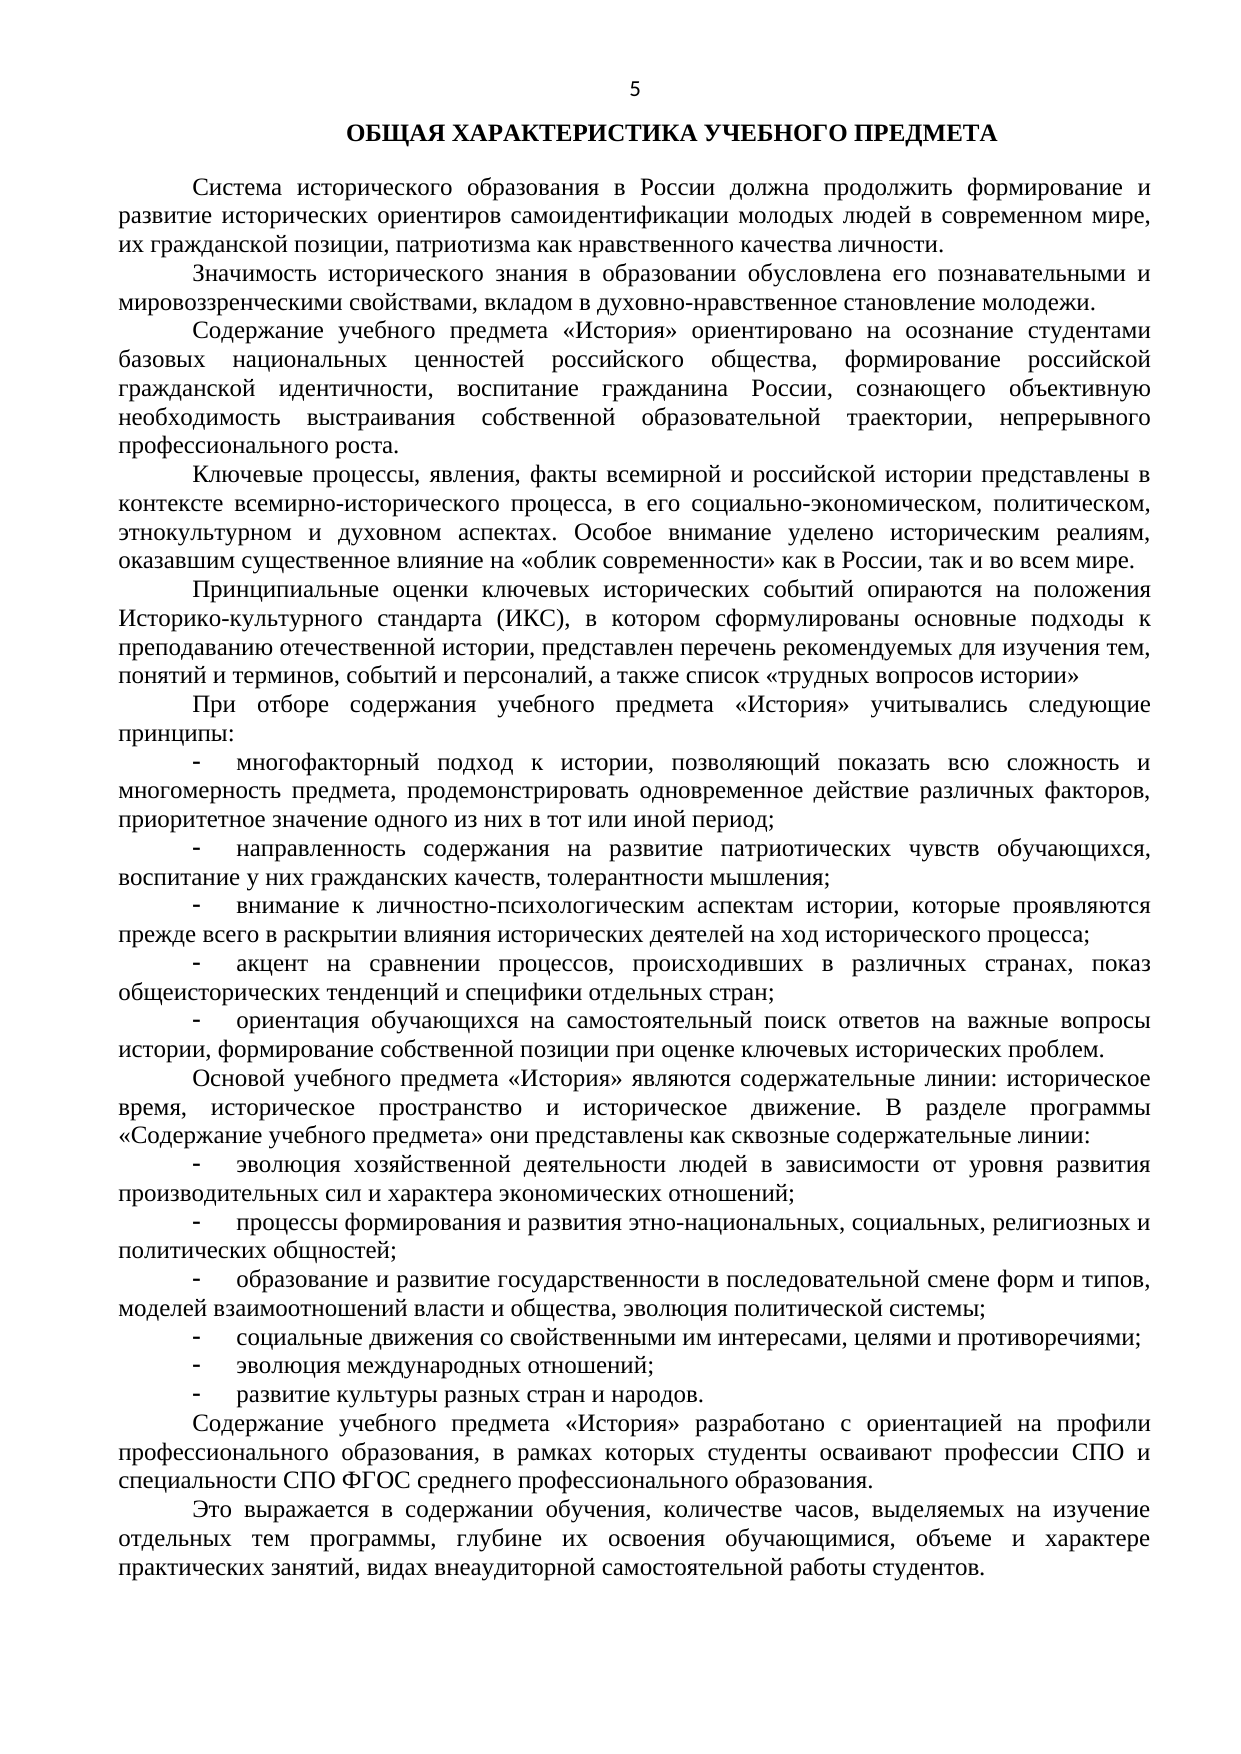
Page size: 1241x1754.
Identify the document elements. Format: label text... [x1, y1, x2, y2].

subtitle ОБЩАЯ ХАРАКТЕРИСТИКА УЧЕБНОГО ПРЕДМЕТА [118, 118, 1152, 147]
text Содержание учебного предмета «История» разработано с ориентацией на профили профессионального образования, в рамках которых студенты осваивают профессии СПО и специальности СПО ФГОС среднего профессионального образования. [118, 1408, 1152, 1494]
text Система исторического образования в России должна продолжить формирование и развитие исторических ориентиров самоидентификации молодых людей в современном мире, их гражданской позиции, патриотизма как нравственного качества личности. [118, 172, 1152, 258]
list образование и развитие государственности в последовательной смене форм и типов, моделей взаимоотношений власти и общества, эволюция политической системы; [118, 1264, 1152, 1322]
text Основой учебного предмета «История» являются содержательные линии: историческое время, историческое пространство и историческое движение. В разделе программы «Содержание учебного предмета» они представлены как сквозные содержательные линии: [118, 1063, 1152, 1149]
text Содержание учебного предмета «История» ориентировано на осознание студентами базовых национальных ценностей российского общества, формирование российской гражданской идентичности, воспитание гражданина России, сознающего объективную необходимость выстраивания собственной образовательной траектории, непрерывного профессионального роста. [118, 316, 1152, 459]
text Значимость исторического знания в образовании обусловлена его познавательными и мировоззренческими свойствами, вкладом в духовно-нравственное становление молодежи. [118, 258, 1152, 316]
list направленность содержания на развитие патриотических чувств обучающихся, воспитание у них гражданских качеств, толерантности мышления; [118, 833, 1152, 891]
list эволюция хозяйственной деятельности людей в зависимости от уровня развития производительных сил и характера экономических отношений; [118, 1149, 1152, 1207]
text Принципиальные оценки ключевых исторических событий опираются на положения Историко-культурного стандарта (ИКС), в котором сформулированы основные подходы к преподаванию отечественной истории, представлен перечень рекомендуемых для изучения тем, понятий и терминов, событий и персоналий, а также список «трудных вопросов истории» [118, 574, 1152, 689]
list социальные движения со свойственными им интересами, целями и противоречиями; [118, 1322, 1152, 1351]
list процессы формирования и развития этно-национальных, социальных, религиозных и политических общностей; [118, 1207, 1152, 1264]
text Это выражается в содержании обучения, количестве часов, выделяемых на изучение отдельных тем программы, глубине их освоения обучающимися, объеме и характере практических занятий, видах внеаудиторной самостоятельной работы студентов. [118, 1494, 1152, 1581]
list внимание к личностно-психологическим аспектам истории, которые проявляются прежде всего в раскрытии влияния исторических деятелей на ход исторического процесса; [118, 891, 1152, 948]
list ориентация обучающихся на самостоятельный поиск ответов на важные вопросы истории, формирование собственной позиции при оценке ключевых исторических проблем. [118, 1006, 1152, 1063]
list эволюция международных отношений; [118, 1351, 1152, 1379]
list многофакторный подход к истории, позволяющий показать всю сложность и многомерность предмета, продемонстрировать одновременное действие различных факторов, приоритетное значение одного из них в тот или иной период; [118, 747, 1152, 833]
list развитие культуры разных стран и народов. [118, 1379, 1152, 1408]
list акцент на сравнении процессов, происходивших в различных странах, показ общеисторических тенденций и специфики отдельных стран; [118, 948, 1152, 1006]
text Ключевые процессы, явления, факты всемирной и российской истории представлены в контексте всемирно-исторического процесса, в его социально-экономическом, политическом, этнокультурном и духовном аспектах. Особое внимание уделено историческим реалиям, оказавшим существенное влияние на «облик современности» как в России, так и во всем мире. [118, 459, 1152, 574]
text При отборе содержания учебного предмета «История» учитывались следующие принципы: [118, 689, 1152, 747]
